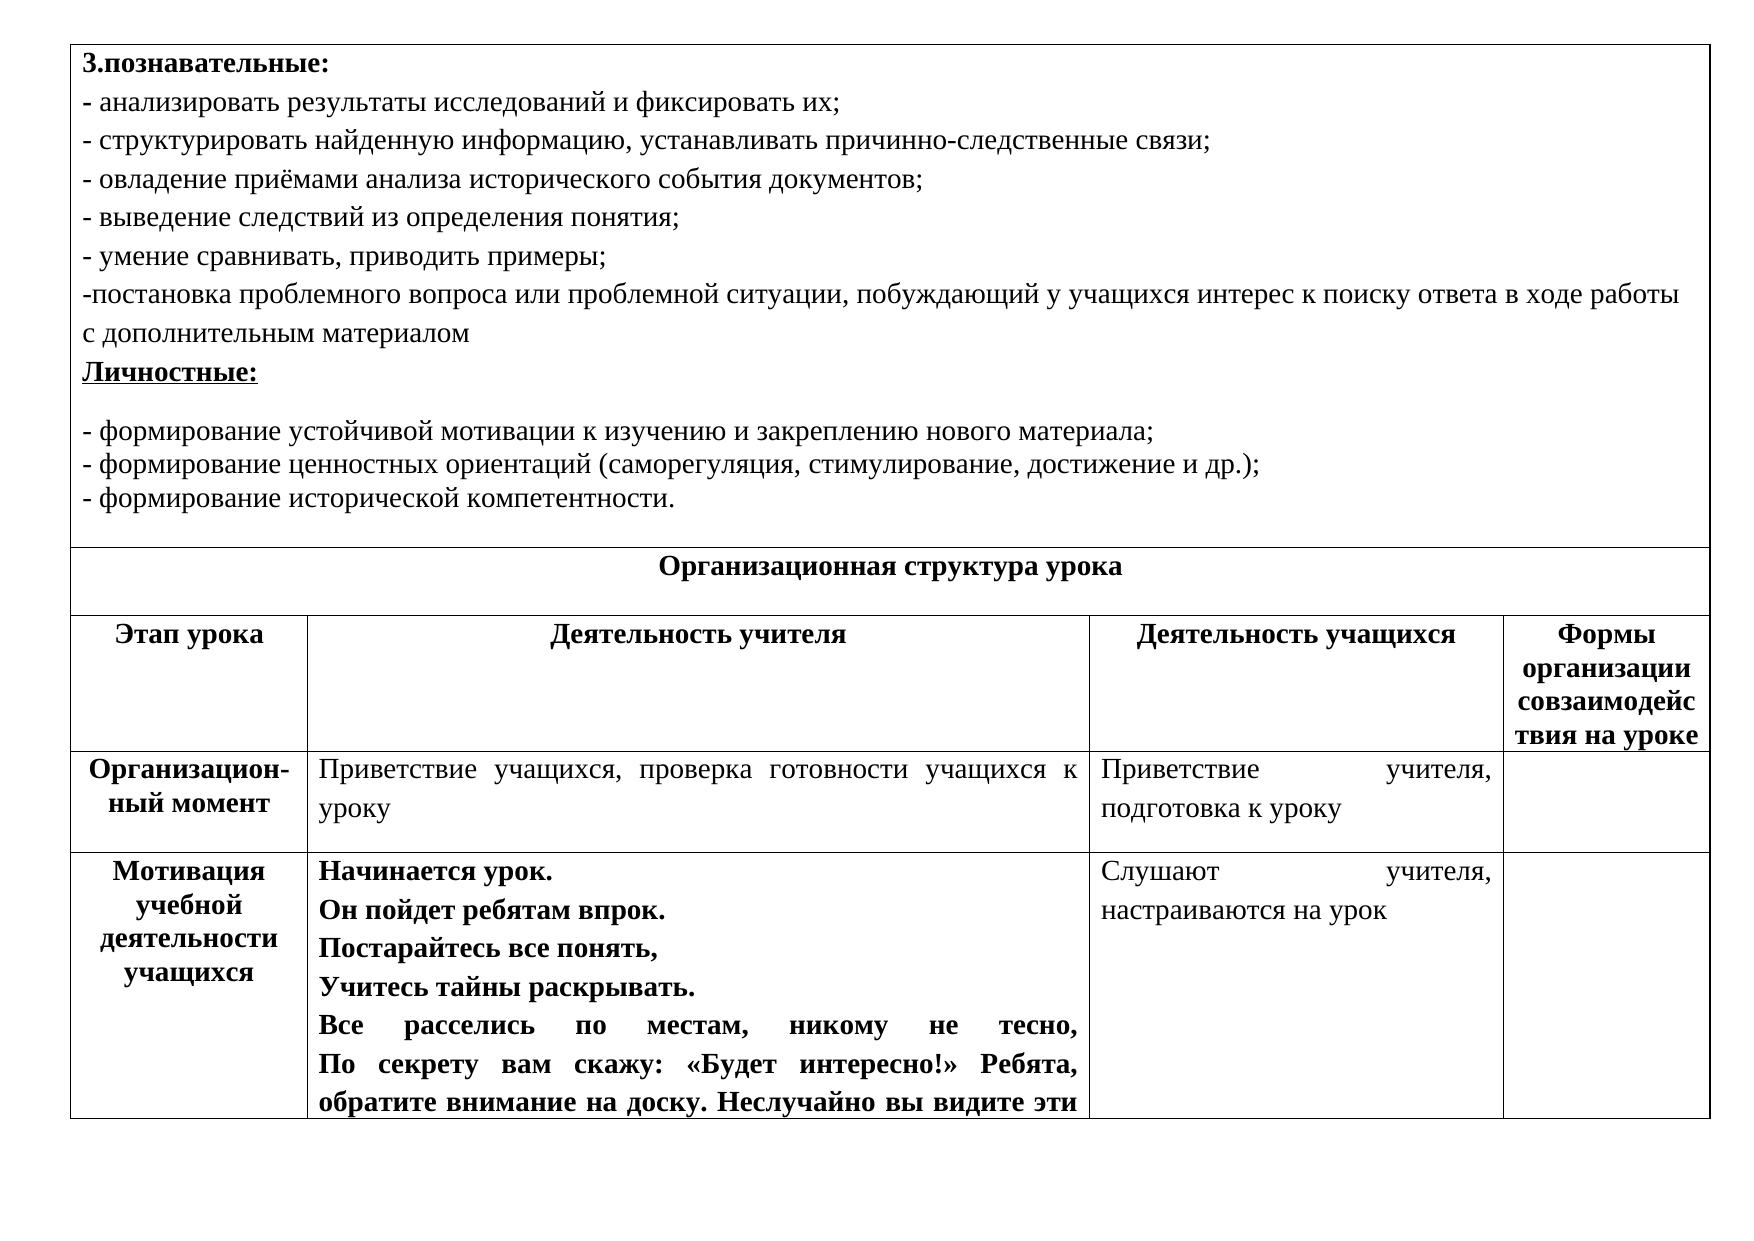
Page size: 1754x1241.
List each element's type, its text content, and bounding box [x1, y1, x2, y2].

table_cell Организацион-ный момент [71, 752, 307, 852]
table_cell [1090, 853, 1503, 1118]
table_cell [1504, 752, 1709, 852]
table_cell Деятельность учащихся [1090, 616, 1503, 751]
table_cell Организационная структура урока [71, 548, 1709, 615]
table_cell [1504, 853, 1709, 1118]
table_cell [71, 45, 1709, 547]
table_cell Приветствие учителя, подготовка к уроку [1090, 752, 1503, 852]
table_cell Этап урока [71, 616, 307, 751]
table_cell Формы организации совзаимодействия на уроке [1504, 616, 1709, 751]
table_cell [308, 853, 1089, 1118]
table_cell Деятельность учителя [308, 616, 1089, 751]
table_cell Приветствие учащихся, проверка готовности учащихся к уроку [308, 752, 1089, 852]
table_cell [71, 853, 307, 1118]
